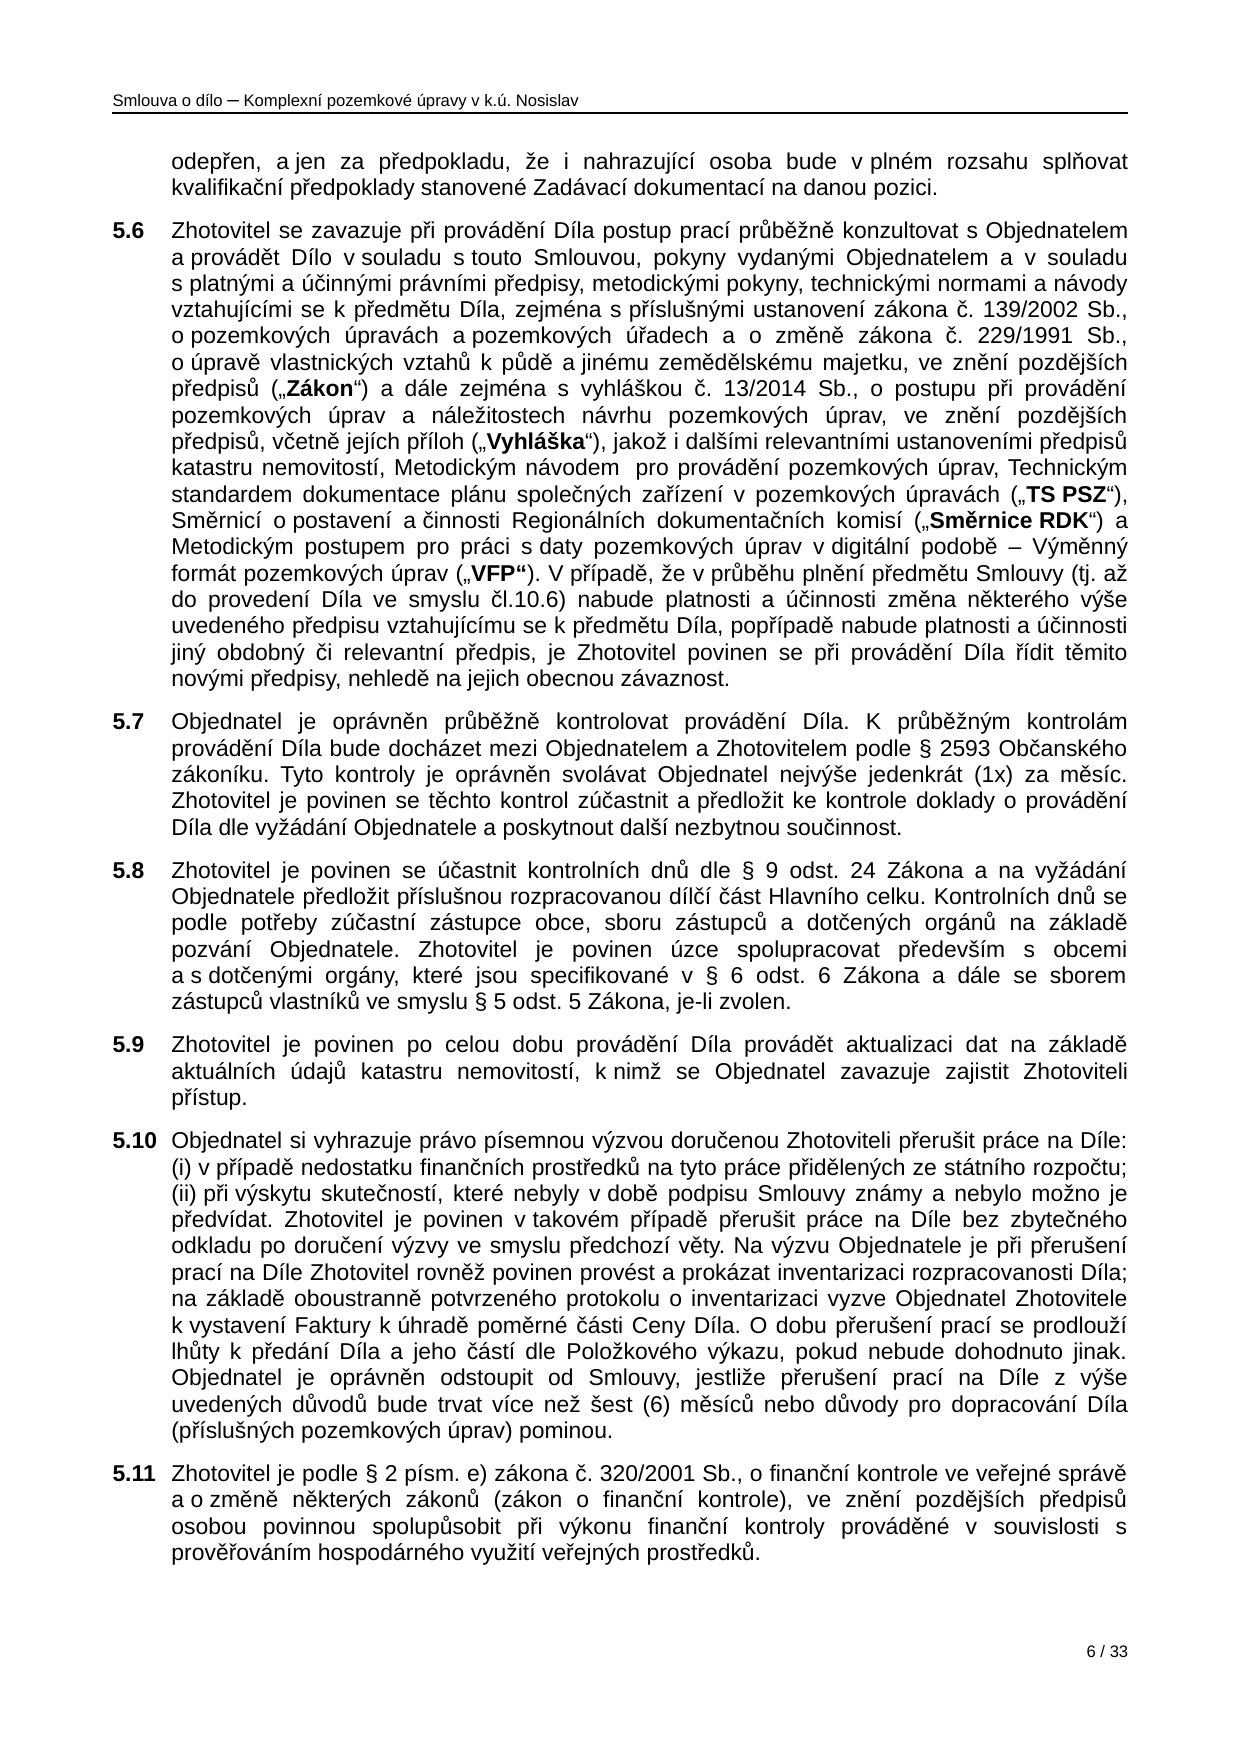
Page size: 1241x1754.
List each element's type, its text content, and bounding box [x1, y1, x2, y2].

text Zhotovitel je povinen po celou dobu provádění Díla provádět aktualizaci dat na základě aktuálních údajů katastru nemovitostí, k nimž se Objednatel zavazuje zajistit Zhotoviteli přístup. [112, 1031, 1128, 1110]
text Zhotovitel je povinen se účastnit kontrolních dnů dle § 9 odst. 24 Zákona a na vyžádání Objednatele předložit příslušnou rozpracovanou dílčí část Hlavního celku. Kontrolních dnů se podle potřeby zúčastní zástupce obce, sboru zástupců a dotčených orgánů na základě pozvání Objednatele. Zhotovitel je povinen úzce spolupracovat především s obcemi a s dotčenými orgány, které jsou specifikované v § 6 odst. 6 Zákona a dále se sborem zástupců vlastníků ve smyslu § 5 odst. 5 Zákona, je-li zvolen. [112, 857, 1128, 1015]
text Objednatel je oprávněn průběžně kontrolovat provádění Díla. K průběžným kontrolám provádění Díla bude docházet mezi Objednatelem a Zhotovitelem podle § 2593 Občanského zákoníku. Tyto kontroly je oprávněn svolávat Objednatel nejvýše jedenkrát (1x) za měsíc. Zhotovitel je povinen se těchto kontrol zúčastnit a předložit ke kontrole doklady o provádění Díla dle vyžádání Objednatele a poskytnout další nezbytnou součinnost. [112, 708, 1128, 840]
text Zhotovitel se zavazuje při provádění Díla postup prací průběžně konzultovat s Objednatelem a provádět Dílo v souladu s touto Smlouvou, pokyny vydanými Objednatelem a v souladu s platnými a účinnými právními předpisy, metodickými pokyny, technickými normami a návody vztahujícími se k předmětu Díla, zejména s příslušnými ustanovení zákona č. 139/2002 Sb., o pozemkových úpravách a pozemkových úřadech a o změně zákona č. 229/1991 Sb., o úpravě vlastnických vztahů k půdě a jinému zemědělskému majetku, ve znění pozdějších předpisů („Zákon“) a dále zejména s vyhláškou č. 13/2014 Sb., o postupu při provádění pozemkových úprav a náležitostech návrhu pozemkových úprav, ve znění pozdějších předpisů, včetně jejích příloh („Vyhláška“), jakož i dalšími relevantními ustanoveními předpisů katastru nemovitostí, Metodickým návodem pro provádění pozemkových úprav, Technickým standardem dokumentace plánu společných zařízení v pozemkových úpravách („TS PSZ“), Směrnicí o postavení a činnosti Regionálních dokumentačních komisí („Směrnice RDK“) a Metodickým postupem pro práci s daty pozemkových úprav v digitální podobě – Výměnný formát pozemkových úprav („VFP“). V případě, že v průběhu plnění předmětu Smlouvy (tj. až do provedení Díla ve smyslu čl.10.6) nabude platnosti a účinnosti změna některého výše uvedeného předpisu vztahujícímu se k předmětu Díla, popřípadě nabude platnosti a účinnosti jiný obdobný či relevantní předpis, je Zhotovitel povinen se při provádění Díla řídit těmito novými předpisy, nehledě na jejich obecnou závaznost. [112, 217, 1128, 691]
text Zhotovitel je podle § 2 písm. e) zákona č. 320/2001 Sb., o finanční kontrole ve veřejné správě a o změně některých zákonů (zákon o finanční kontrole), ve znění pozdějších předpisů osobou povinnou spolupůsobit při výkonu finanční kontroly prováděné v souvislosti s prověřováním hospodárného využití veřejných prostředků. [112, 1460, 1128, 1565]
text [112, 148, 1128, 200]
text Objednatel si vyhrazuje právo písemnou výzvou doručenou Zhotoviteli přerušit práce na Díle: (i) v případě nedostatku finančních prostředků na tyto práce přidělených ze státního rozpočtu; (ii) při výskytu skutečností, které nebyly v době podpisu Smlouvy známy a nebylo možno je předvídat. Zhotovitel je povinen v takovém případě přerušit práce na Díle bez zbytečného odkladu po doručení výzvy ve smyslu předchozí věty. Na výzvu Objednatele je při přerušení prací na Díle Zhotovitel rovněž povinen provést a prokázat inventarizaci rozpracovanosti Díla; na základě oboustranně potvrzeného protokolu o inventarizaci vyzve Objednatel Zhotovitele k vystavení Faktury k úhradě poměrné části Ceny Díla. O dobu přerušení prací se prodlouží lhůty k předání Díla a jeho částí dle Položkového výkazu, pokud nebude dohodnuto jinak. Objednatel je oprávněn odstoupit od Smlouvy, jestliže přerušení prací na Díle z výše uvedených důvodů bude trvat více než šest (6) měsíců nebo důvody pro dopracování Díla (příslušných pozemkových úprav) pominou. [112, 1127, 1128, 1443]
